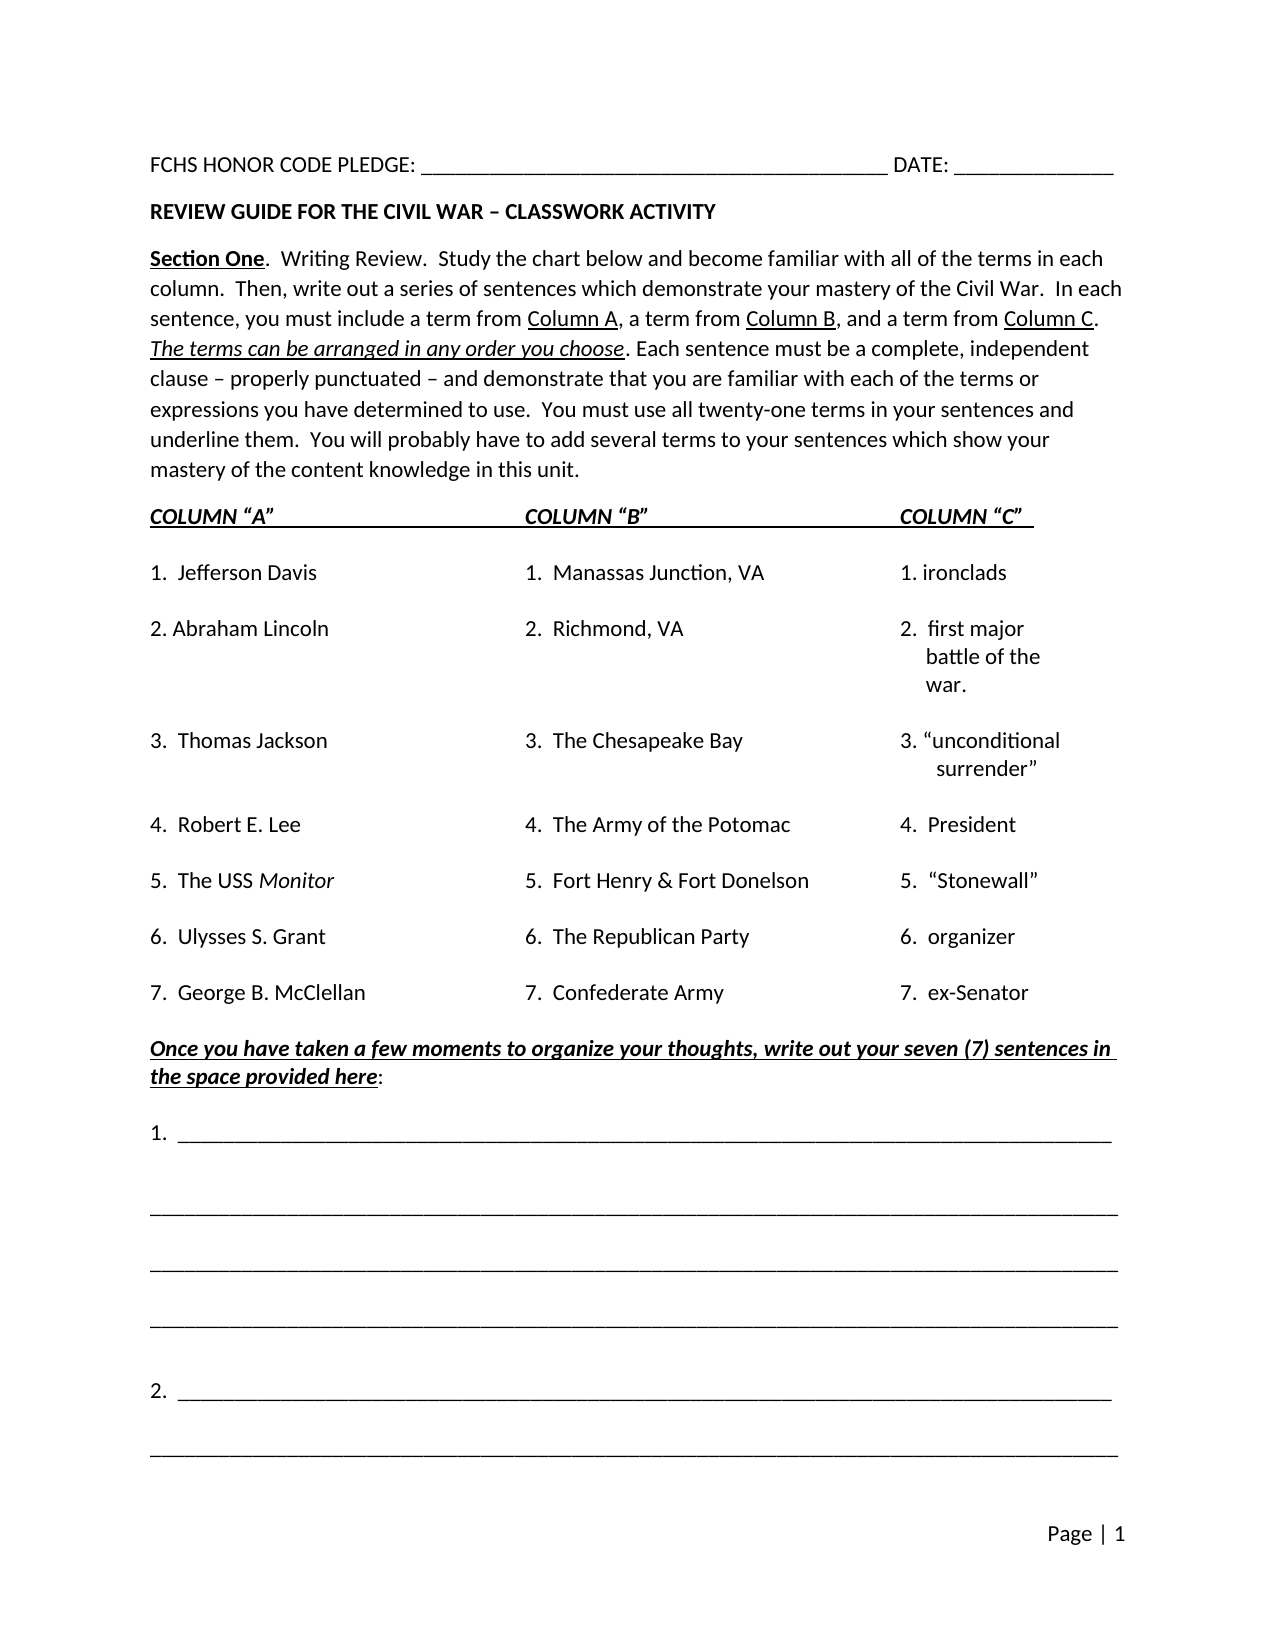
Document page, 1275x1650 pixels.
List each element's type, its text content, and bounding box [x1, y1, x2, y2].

text Section One. Writing Review. Study the chart below and become familiar with all of the terms in each column. Then, write out a series of sentences which demonstrate your mastery of the Civil War. In each sentence, you must include a term from Column A, a term from Column B, and a term from Column C. The terms can be arranged in any order you choose. Each sentence must be a complete, independent clause – properly punctuated – and demonstrate that you are familiar with each of the terms or expressions you have determined to use. You must use all twenty-one terms in your sentences and underline them. You will probably have to add several terms to your sentences which show your mastery of the content knowledge in this unit. [150, 244, 1125, 483]
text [150, 1376, 1125, 1460]
text 2. Abraham Lincoln 2. 2. first major [150, 614, 1125, 642]
text battle of the [150, 642, 1125, 670]
text FCHS HONOR CODE PLEDGE: _________________________________________ DATE: ______________ [150, 150, 1125, 178]
text 1. Jefferson Davis 1. Junction, VA 1. ironclads [150, 558, 1125, 586]
text surrender” [150, 754, 1125, 782]
text 6. Ulysses S. Grant 6. The Republican Party 6. organizer [150, 922, 1125, 950]
text 3. Thomas Jackson 3. The Chesapeake Bay 3. “unconditional [150, 726, 1125, 754]
text COLUMN “A” COLUMN “B” COLUMN “C” [150, 502, 1125, 530]
text 5. The USS Monitor 5. Fort Henry & Fort Donelson 5. “Stonewall” [150, 866, 1125, 894]
text war. [150, 670, 1125, 698]
text 1. __________________________________________________________________________________ [150, 1118, 1125, 1147]
text Once you have taken a few moments to organize your thoughts, write out your seven (7) sentences in the space provided here: [150, 1034, 1125, 1091]
text 7. George B. McClellan 7. Confederate Army 7. ex-Senator [150, 978, 1125, 1006]
text REVIEW GUIDE FOR THE CIVIL WAR – CLASSWORK ACTIVITY [150, 197, 1125, 225]
text 4. Robert E. Lee 4. The Army of the 4. President [150, 810, 1125, 838]
